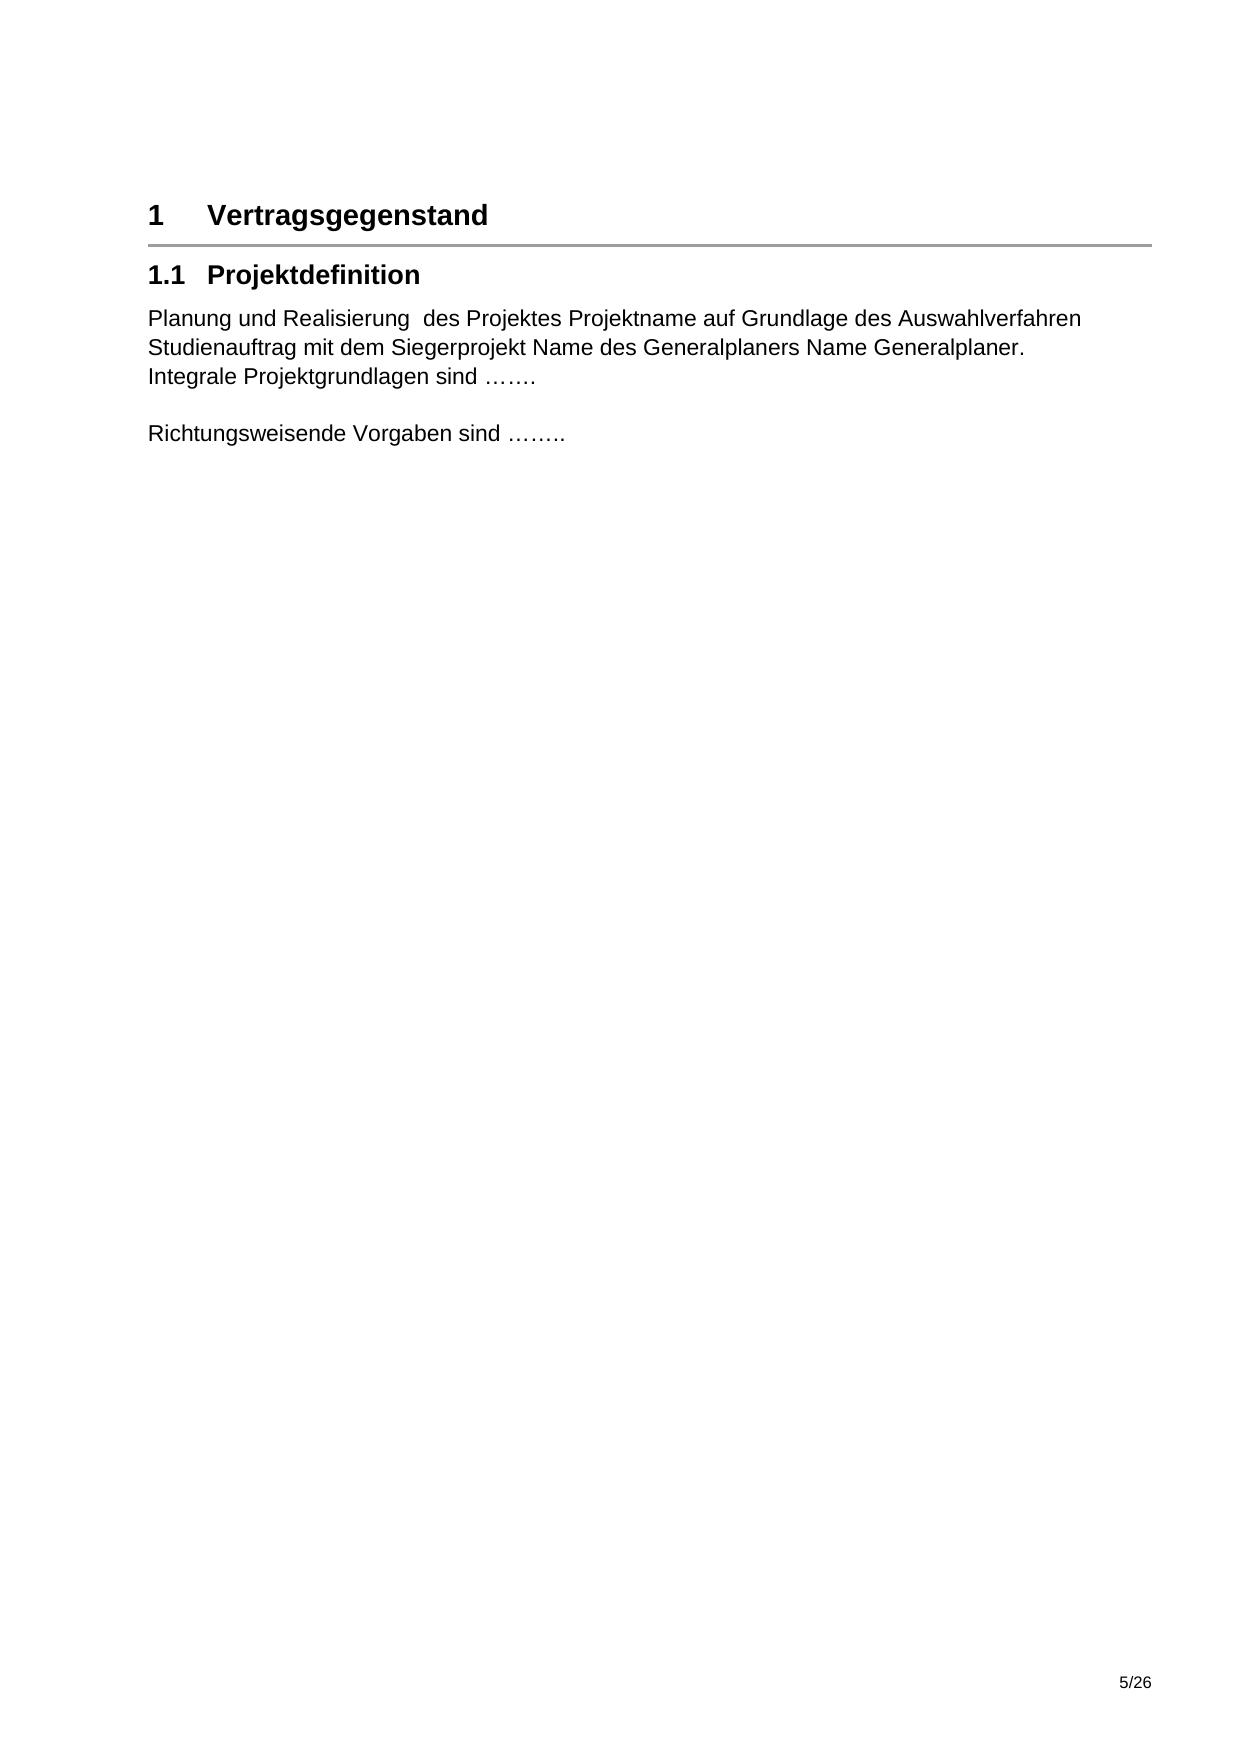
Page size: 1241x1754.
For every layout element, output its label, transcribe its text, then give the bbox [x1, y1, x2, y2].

text Richtungsweisende Vorgaben sind …….. [148, 418, 1152, 446]
text Planung und Realisierung des Projektes Projektname auf Grundlage des Auswahlverfahren Studienauftrag mit dem Siegerprojekt Name des Generalplaners Name Generalplaner. [148, 303, 1152, 360]
subtitle Projektdefinition [148, 247, 1152, 291]
text Integrale Projektgrundlagen sind ……. [148, 360, 1152, 389]
subtitle Vertragsgegenstand [148, 198, 1152, 231]
